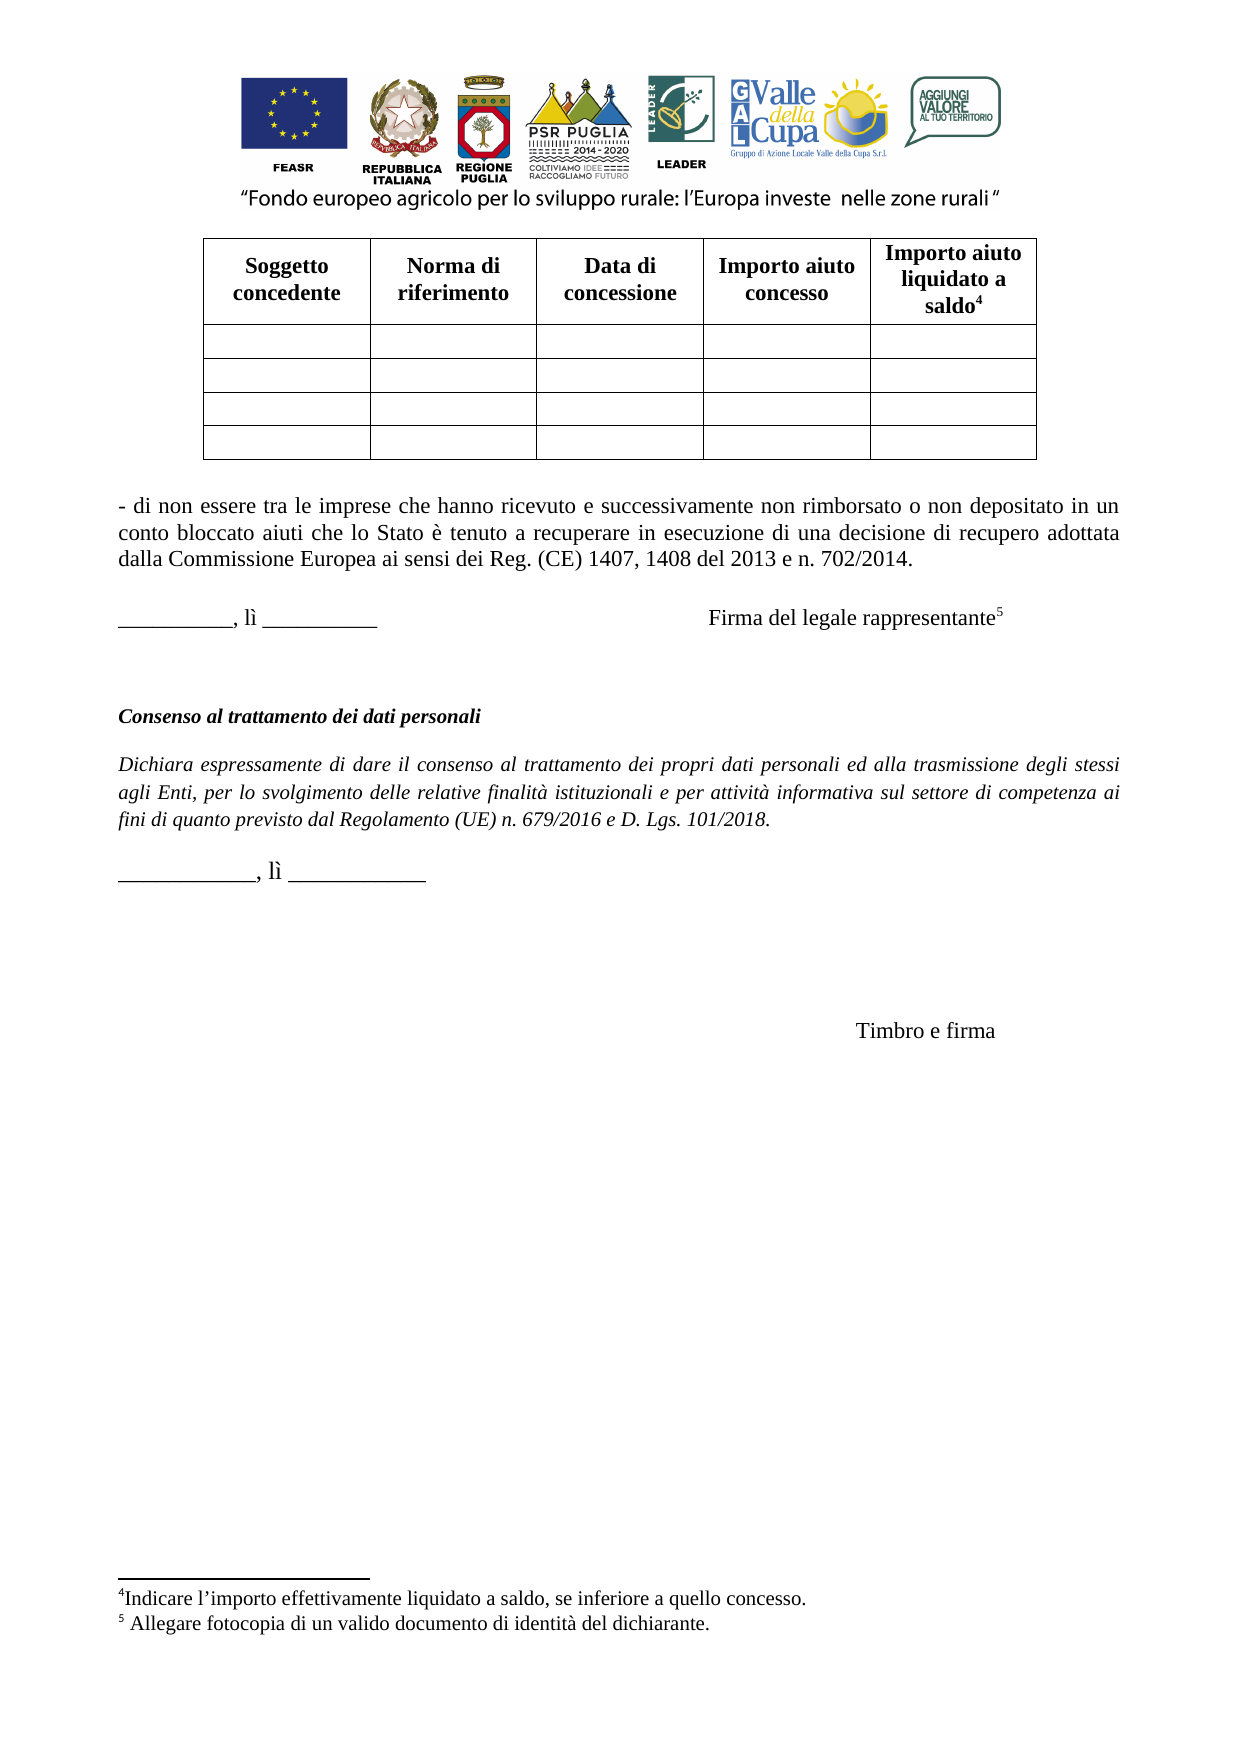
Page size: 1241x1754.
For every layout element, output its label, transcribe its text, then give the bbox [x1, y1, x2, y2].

table_cell [204, 325, 370, 358]
table_cell [871, 359, 1036, 392]
text Timbro e firma [782, 1017, 1122, 1044]
table_cell [537, 393, 703, 425]
table_cell [871, 426, 1036, 459]
text ___________, lì ___________ [118, 856, 1122, 884]
text Dichiara espressamente di dare il consenso al trattamento dei propri dati personali ed alla trasmissione degli stessi agli Enti, per lo svolgimento delle relative finalità istituzionali e per attività informativa sul settore di competenza ai fini di quanto previsto dal Regolamento (UE) n. 679/2016 e D. Lgs. 101/2018. [118, 752, 1122, 831]
table_cell [704, 359, 870, 392]
text __________, lì __________ Firma del legale rappresentante [118, 604, 1122, 631]
picture [239, 73, 1002, 210]
table_cell [537, 426, 703, 459]
table_cell [704, 325, 870, 358]
table_cell [371, 393, 536, 425]
table_cell [704, 426, 870, 459]
table_cell [371, 426, 536, 459]
table_cell [537, 359, 703, 392]
text Consenso al trattamento dei dati personali [118, 704, 1122, 728]
table_cell [871, 325, 1036, 358]
text - di non essere tra le imprese che hanno ricevuto e successivamente non rimborsato o non depositato in un conto bloccato aiuti che lo Stato è tenuto a recuperare in esecuzione di una decisione di recupero adottata dalla Commissione Europea ai sensi dei Reg. (CE) 1407, 1408 del 2013 e n. 702/2014. [118, 493, 1122, 572]
table_cell [371, 325, 536, 358]
table_header Soggetto concedente [204, 239, 370, 324]
table_cell [537, 325, 703, 358]
table_cell [371, 359, 536, 392]
table_cell [704, 393, 870, 425]
table_header Norma di riferimento [371, 239, 536, 324]
table_cell [204, 359, 370, 392]
table_cell [204, 393, 370, 425]
table_header Importo aiuto concesso [704, 239, 870, 324]
table_cell [204, 426, 370, 459]
table_cell [871, 393, 1036, 425]
table_header Data di concessione [537, 239, 703, 324]
table_header Importo aiuto liquidato a saldo [871, 239, 1036, 324]
